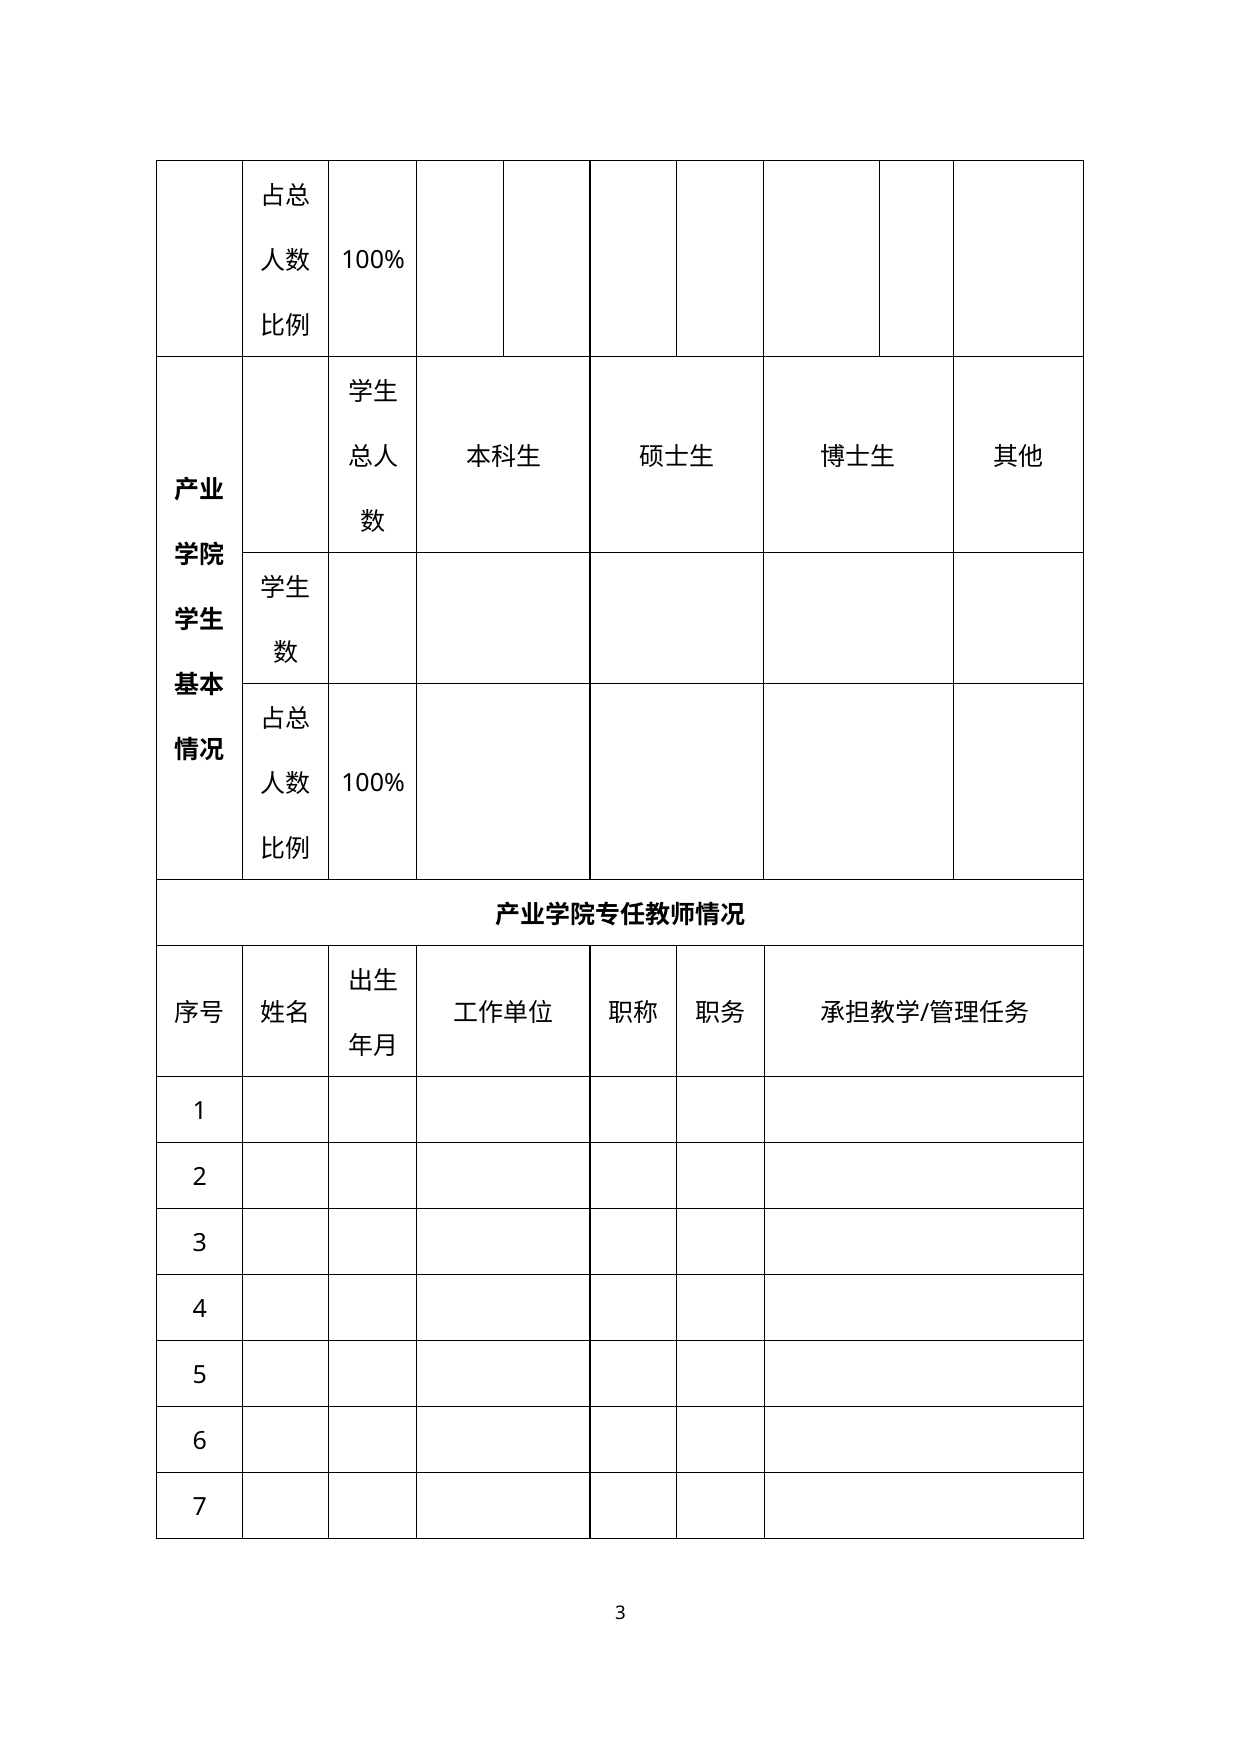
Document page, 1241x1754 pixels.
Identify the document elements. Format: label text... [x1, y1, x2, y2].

table_cell [764, 161, 879, 356]
table_cell [329, 1407, 416, 1472]
table_cell 占总人数比例 [243, 684, 328, 879]
table_cell [677, 1209, 764, 1274]
table_cell [243, 1275, 328, 1340]
table_cell [765, 1077, 1083, 1142]
table_cell 100% [329, 161, 416, 356]
table_cell 产业学院专任教师情况 [157, 880, 1083, 945]
table_cell 100% [329, 684, 416, 879]
table_cell [591, 1407, 676, 1472]
table_cell [591, 1209, 676, 1274]
table_cell [765, 1209, 1083, 1274]
table_cell [329, 1341, 416, 1406]
table_cell 序号 [157, 946, 242, 1076]
table_cell [417, 161, 503, 356]
table_cell 姓名 [243, 946, 328, 1076]
table_cell [765, 1341, 1083, 1406]
table_cell 学生数 [243, 553, 328, 683]
table_cell 6 [157, 1407, 242, 1472]
table_cell [417, 553, 589, 683]
table_cell [591, 1077, 676, 1142]
table_cell [243, 1077, 328, 1142]
table_cell [329, 1275, 416, 1340]
table_cell 2 [157, 1143, 242, 1208]
table_cell [329, 1143, 416, 1208]
table_cell 工作单位 [417, 946, 589, 1076]
table_cell 产业 学院学生基本情况 [157, 357, 242, 879]
table_cell [765, 1275, 1083, 1340]
table_cell [764, 684, 953, 879]
table_cell 占总人数比例 [243, 161, 328, 356]
table_cell [677, 1407, 764, 1472]
table_cell 5 [157, 1341, 242, 1406]
table_cell [417, 1275, 589, 1340]
table_cell 1 [157, 1077, 242, 1142]
table_cell 其他 [954, 357, 1083, 552]
table_cell [591, 684, 763, 879]
table_cell 职务 [677, 946, 764, 1076]
table_cell [329, 1473, 416, 1538]
table_cell [329, 553, 416, 683]
table_cell [954, 553, 1083, 683]
table_cell [677, 1275, 764, 1340]
table_cell [417, 1077, 589, 1142]
table_cell [765, 1143, 1083, 1208]
table_cell [591, 1143, 676, 1208]
table_cell 本科生 [417, 357, 589, 552]
table_cell [880, 161, 953, 356]
table_cell 职称 [591, 946, 676, 1076]
table_cell 硕士生 [591, 357, 763, 552]
table_cell [677, 1143, 764, 1208]
table_cell [243, 1209, 328, 1274]
table_cell 承担教学/管理任务 [765, 946, 1083, 1076]
table_cell [954, 684, 1083, 879]
table_cell [591, 1341, 676, 1406]
table_cell 学生总人数 [329, 357, 416, 552]
table_cell [954, 161, 1083, 356]
table_cell [765, 1407, 1083, 1472]
table_cell [243, 1407, 328, 1472]
table_cell [243, 1473, 328, 1538]
table_cell [765, 1473, 1083, 1538]
table_cell [243, 357, 328, 552]
table_cell [591, 553, 763, 683]
table_cell [243, 1341, 328, 1406]
table_cell [677, 1473, 764, 1538]
table_cell [591, 161, 676, 356]
table_cell [764, 553, 953, 683]
table_cell 出生年月 [329, 946, 416, 1076]
table_cell [591, 1275, 676, 1340]
table_cell [591, 1473, 676, 1538]
table_cell [504, 161, 589, 356]
table_cell [417, 684, 589, 879]
table_cell [417, 1341, 589, 1406]
table_cell [329, 1077, 416, 1142]
table_cell [417, 1407, 589, 1472]
table_cell [329, 1209, 416, 1274]
table_cell 7 [157, 1473, 242, 1538]
table_cell [417, 1143, 589, 1208]
table_cell [243, 1143, 328, 1208]
table_cell [677, 1341, 764, 1406]
table_cell [677, 161, 763, 356]
table_cell [677, 1077, 764, 1142]
table_cell [417, 1473, 589, 1538]
table_cell 3 [157, 1209, 242, 1274]
table_cell 博士生 [764, 357, 953, 552]
table_cell 4 [157, 1275, 242, 1340]
table_cell [417, 1209, 589, 1274]
